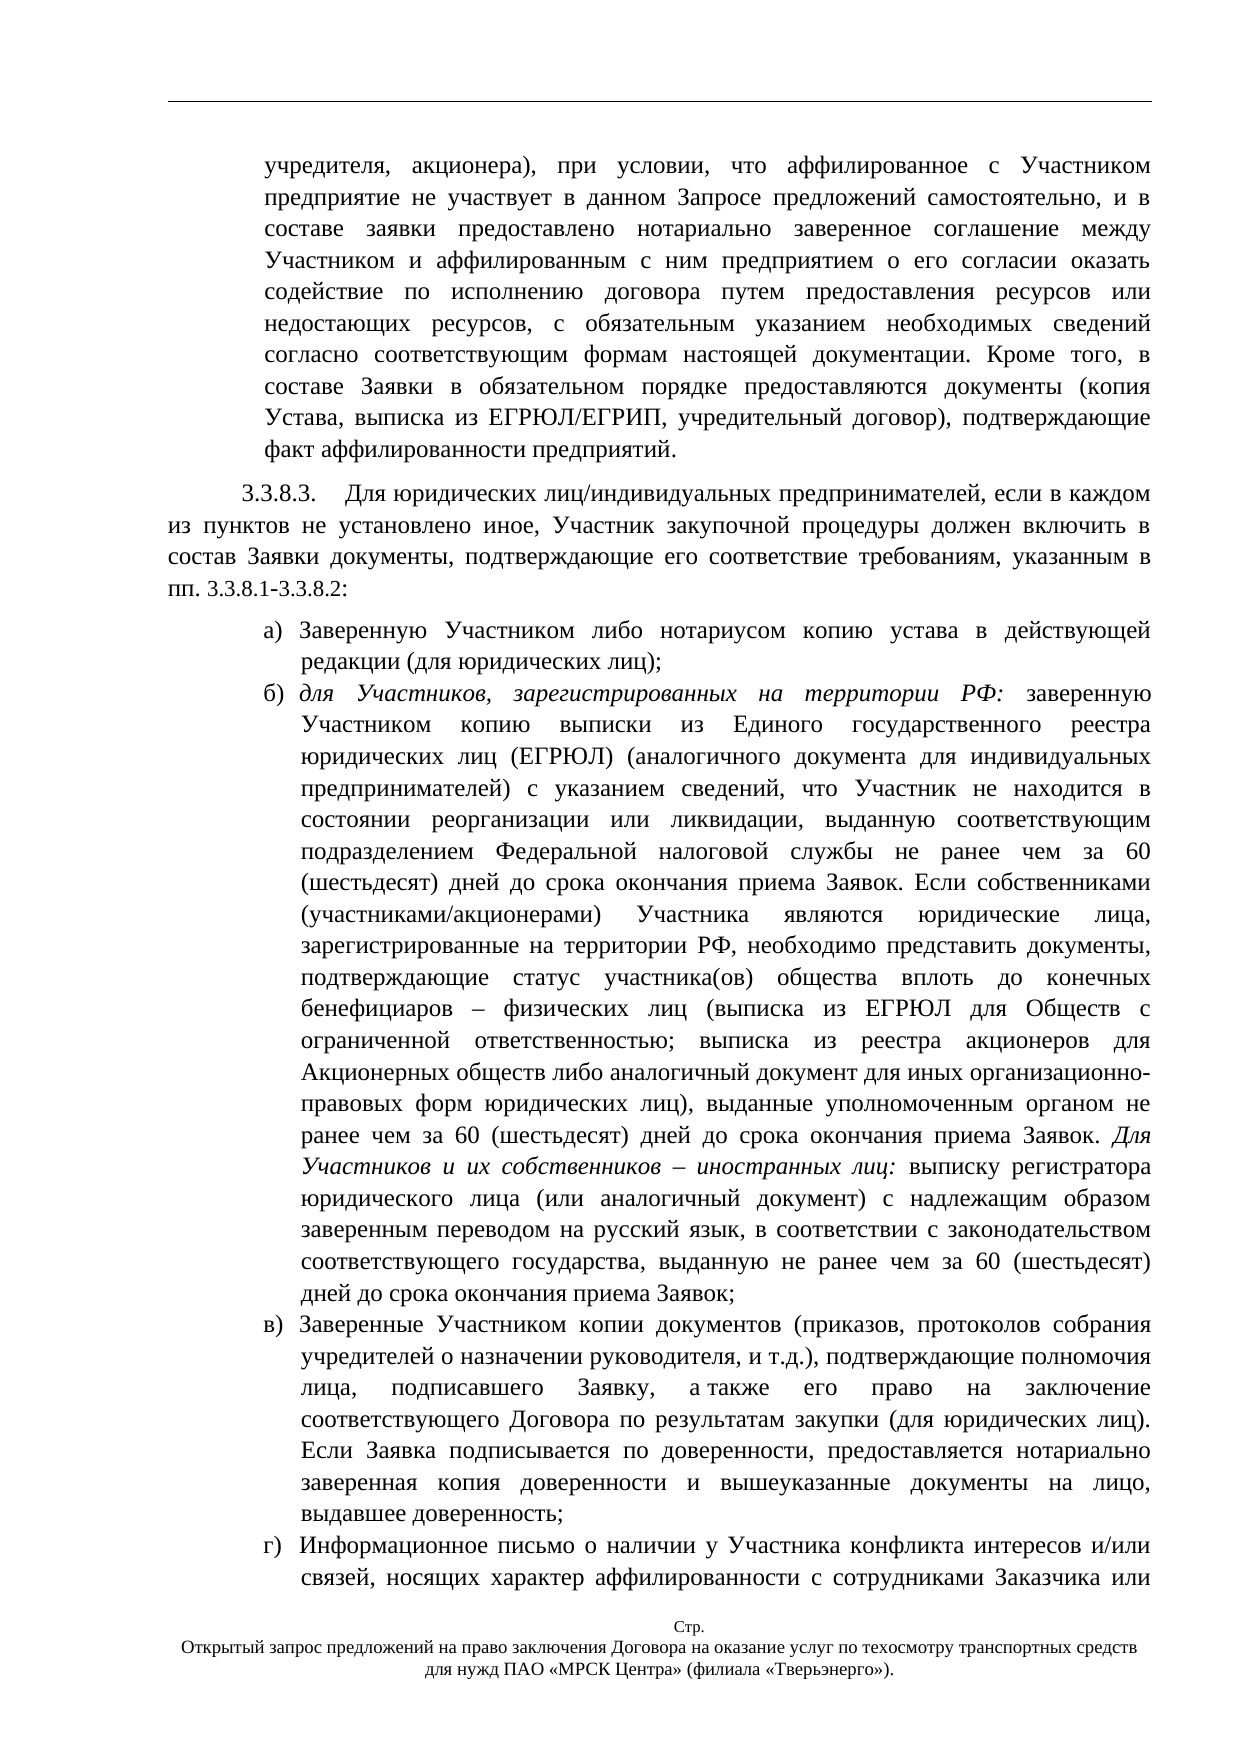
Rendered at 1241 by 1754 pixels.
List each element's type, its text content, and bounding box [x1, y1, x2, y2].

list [263, 1530, 1152, 1590]
list Заверенные Участником копии документов (приказов, протоколов собрания учредителей о назначении руководителя, и т.д.), подтверждающие полномочия лица, подписавшего Заявку, а также его право на заключение соответствующего Договора по результатам закупки (для юридических лиц). Если Заявка подписывается по доверенности, предоставляется нотариально заверенная копия доверенности и вышеуказанные документы на лицо, выдавшее доверенность; [263, 1309, 1152, 1527]
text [264, 150, 1152, 463]
list Для юридических лиц/индивидуальных предпринимателей, если в каждом из пунктов не установлено иное, Участник закупочной процедуры должен включить в состав Заявки документы, подтверждающие его соответствие требованиям, указанным в пп. 3.3.8.1-3.3.8.2: [168, 478, 1152, 602]
list для Участников, зарегистрированных на территории РФ: заверенную Участником копию выписки из Единого государственного реестра юридических лиц (ЕГРЮЛ) (аналогичного документа для индивидуальных предпринимателей) с указанием сведений, что Участник не находится в состоянии реорганизации или ликвидации, выданную соответствующим подразделением Федеральной налоговой службы не ранее чем за 60 (шестьдесят) дней до срока окончания приема Заявок. Если собственниками (участниками/акционерами) Участника являются юридические лица, зарегистрированные на территории РФ, необходимо представить документы, подтверждающие статус участника(ов) общества вплоть до конечных бенефициаров – физических лиц (выписка из ЕГРЮЛ для Обществ с ограниченной ответственностью; выписка из реестра акционеров для Акционерных обществ либо аналогичный документ для иных организационно-правовых форм юридических лиц), выданные уполномоченным органом не ранее чем за 60 (шестьдесят) дней до срока окончания приема Заявок. Для Участников и их собственников – иностранных лиц: выписку регистратора юридического лица (или аналогичный документ) с надлежащим образом заверенным переводом на русский язык, в соответствии с законодательством соответствующего государства, выданную не ранее чем за 60 (шестьдесят) дней до срока окончания приема Заявок; [263, 678, 1152, 1306]
list Заверенную Участником либо нотариусом копию устава в действующей редакции (для юридических лиц); [263, 615, 1152, 675]
